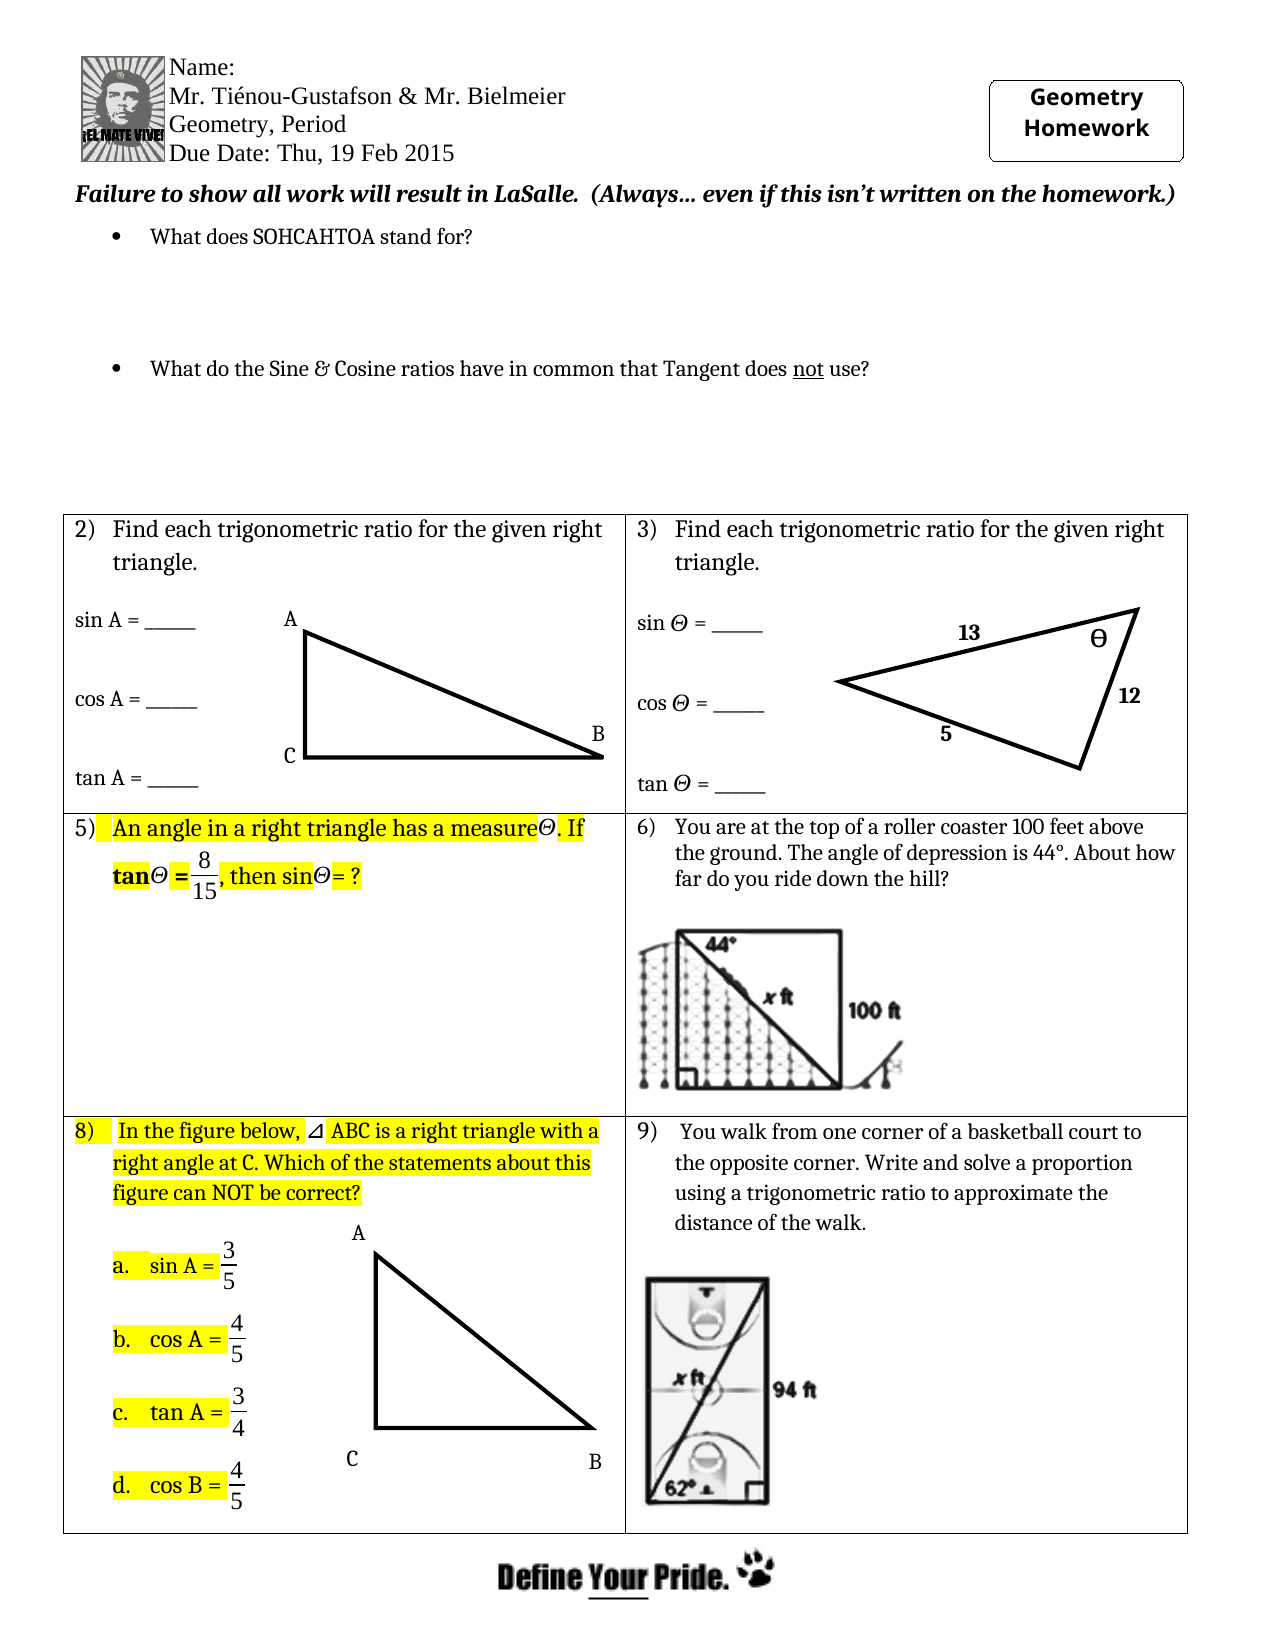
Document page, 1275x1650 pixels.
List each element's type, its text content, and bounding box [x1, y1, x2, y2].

table_header Find each trigonometric ratio for the given right triangle. sin = ______ cos = ______ tan = ______ [626, 515, 1187, 812]
text Failure to show all work will result in LaSalle. (Always… even if this isn’t written on the homework.) [75, 180, 1200, 209]
table_header Find each trigonometric ratio for the given right triangle. sin A = ______ cos A = ______ tan A = ______ [64, 515, 625, 812]
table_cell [626, 1117, 1187, 1533]
picture [493, 1546, 783, 1603]
list What do the Sine & Cosine ratios have in common that Tangent does not use? [112, 355, 1200, 382]
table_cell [64, 1117, 625, 1533]
list What does SOHCAHTOA stand for? [112, 223, 1200, 250]
table_cell An angle in a right triangle has a measure. If tan =, then sin= ? [64, 814, 625, 1116]
table_cell You are at the top of a roller coaster 100 feet above the ground. The angle of depression is 44°. About how far do you ride down the hill? [626, 814, 1187, 1116]
picture [81, 56, 165, 162]
